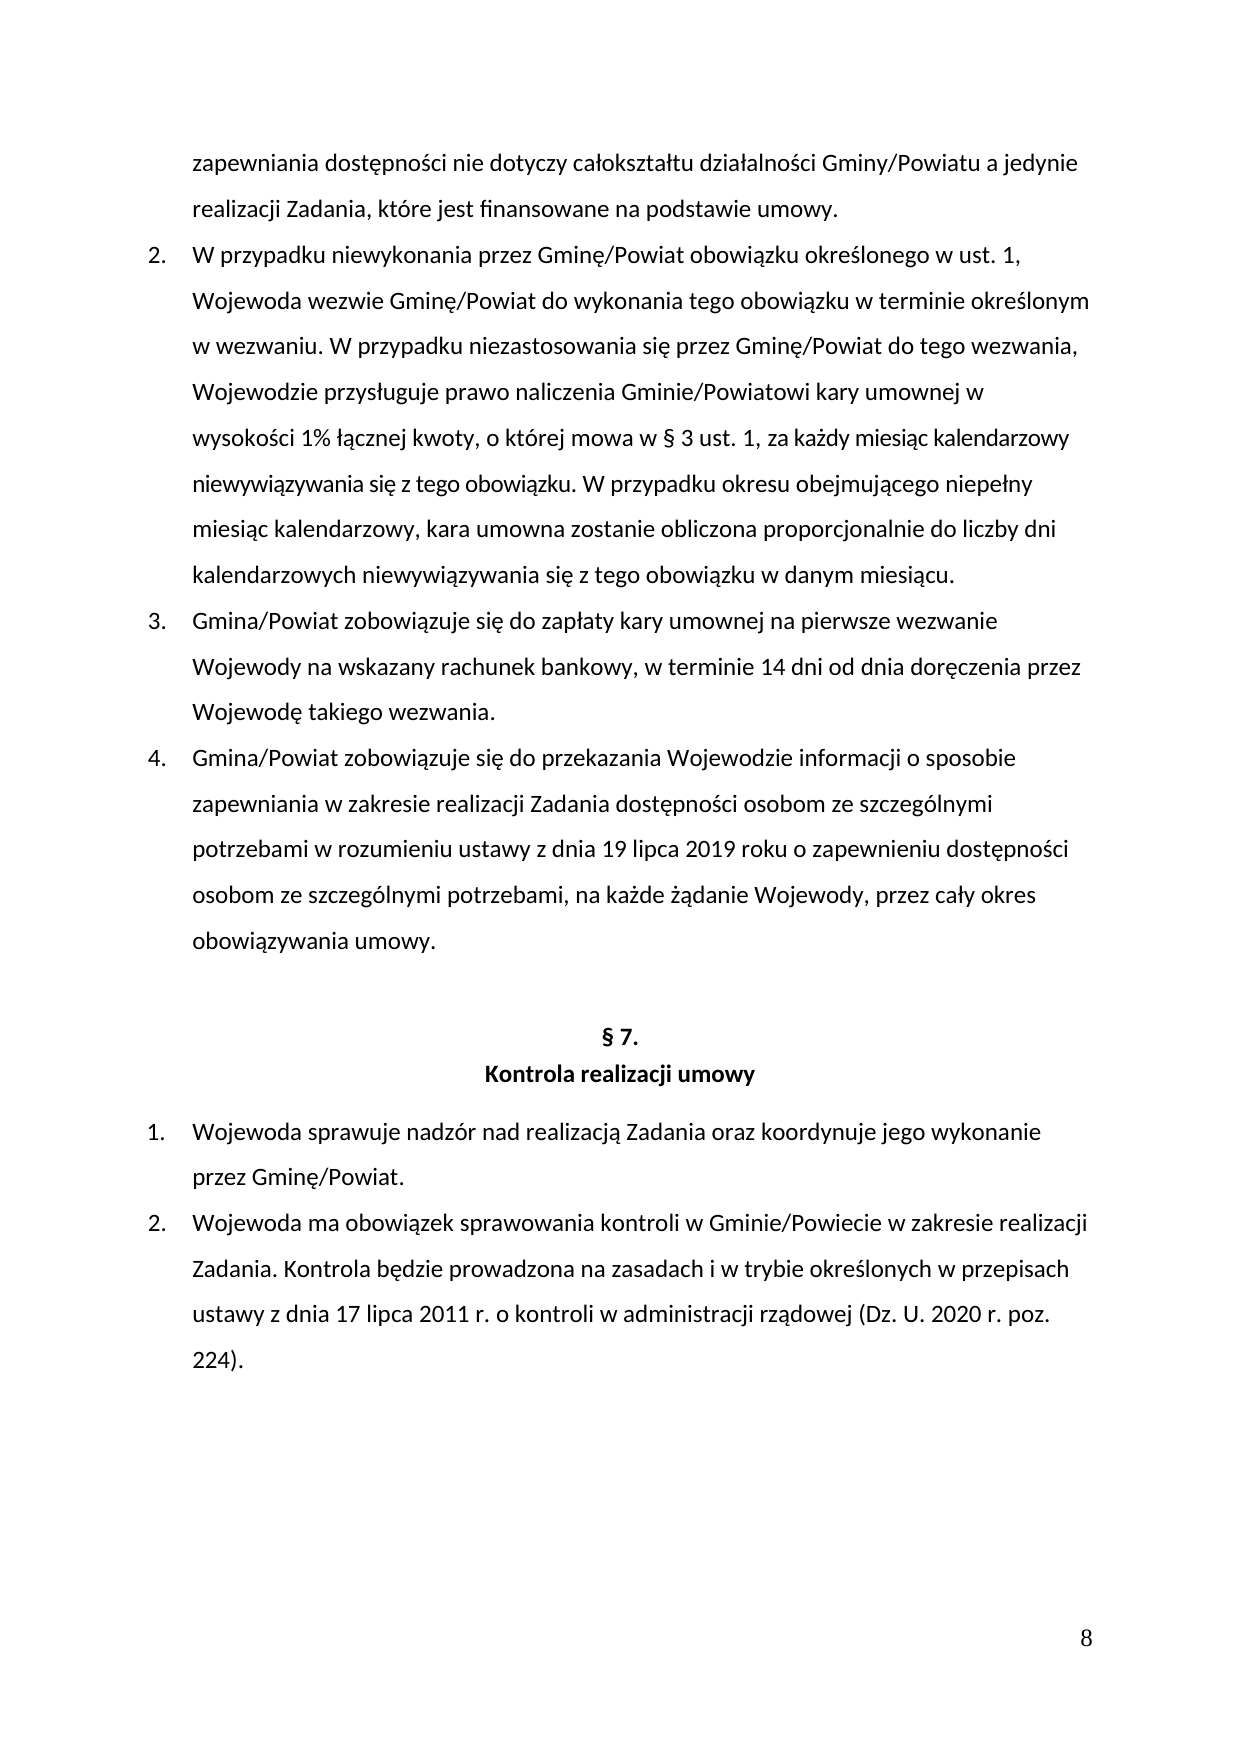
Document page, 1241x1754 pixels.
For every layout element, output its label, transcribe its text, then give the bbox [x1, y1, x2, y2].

list W przypadku niewykonania przez Gminę/Powiat obowiązku określonego w ust. 1, Wojewoda wezwie Gminę/Powiat do wykonania tego obowiązku w terminie określonym w wezwaniu. W przypadku niezastosowania się przez Gminę/Powiat do tego wezwania, Wojewodzie przysługuje prawo naliczenia Gminie/Powiatowi kary umownej w wysokości 1% łącznej kwoty, o której mowa w § 3 ust. 1, za każdy miesiąc kalendarzowy niewywiązywania się z tego obowiązku. W przypadku okresu obejmującego niepełny miesiąc kalendarzowy, kara umowna zostanie obliczona proporcjonalnie do liczby dni kalendarzowych niewywiązywania się z tego obowiązku w danym miesiącu. [148, 239, 1093, 590]
list Gmina/Powiat zobowiązuje się do przekazania Wojewodzie informacji o sposobie zapewniania w zakresie realizacji Zadania dostępności osobom ze szczególnymi potrzebami w rozumieniu ustawy z dnia 19 lipca 2019 roku o zapewnieniu dostępności osobom ze szczególnymi potrzebami, na każde żądanie Wojewody, przez cały okres obowiązywania umowy. [148, 742, 1093, 956]
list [148, 148, 1093, 224]
subtitle § 7. [148, 1021, 1093, 1051]
list Wojewoda sprawuje nadzór nad realizacją Zadania oraz koordynuje jego wykonanie przez Gminę/Powiat. [146, 1116, 1093, 1192]
list Gmina/Powiat zobowiązuje się do zapłaty kary umownej na pierwsze wezwanie Wojewody na wskazany rachunek bankowy, w terminie 14 dni od dnia doręczenia przez Wojewodę takiego wezwania. [148, 605, 1093, 727]
subtitle Kontrola realizacji umowy [148, 1058, 1093, 1088]
list Wojewoda ma obowiązek sprawowania kontroli w Gminie/Powiecie w zakresie realizacji Zadania. Kontrola będzie prowadzona na zasadach i w trybie określonych w przepisach ustawy z dnia 17 lipca 2011 r. o kontroli w administracji rządowej (Dz. U. 2020 r. poz. 224). [148, 1207, 1093, 1375]
